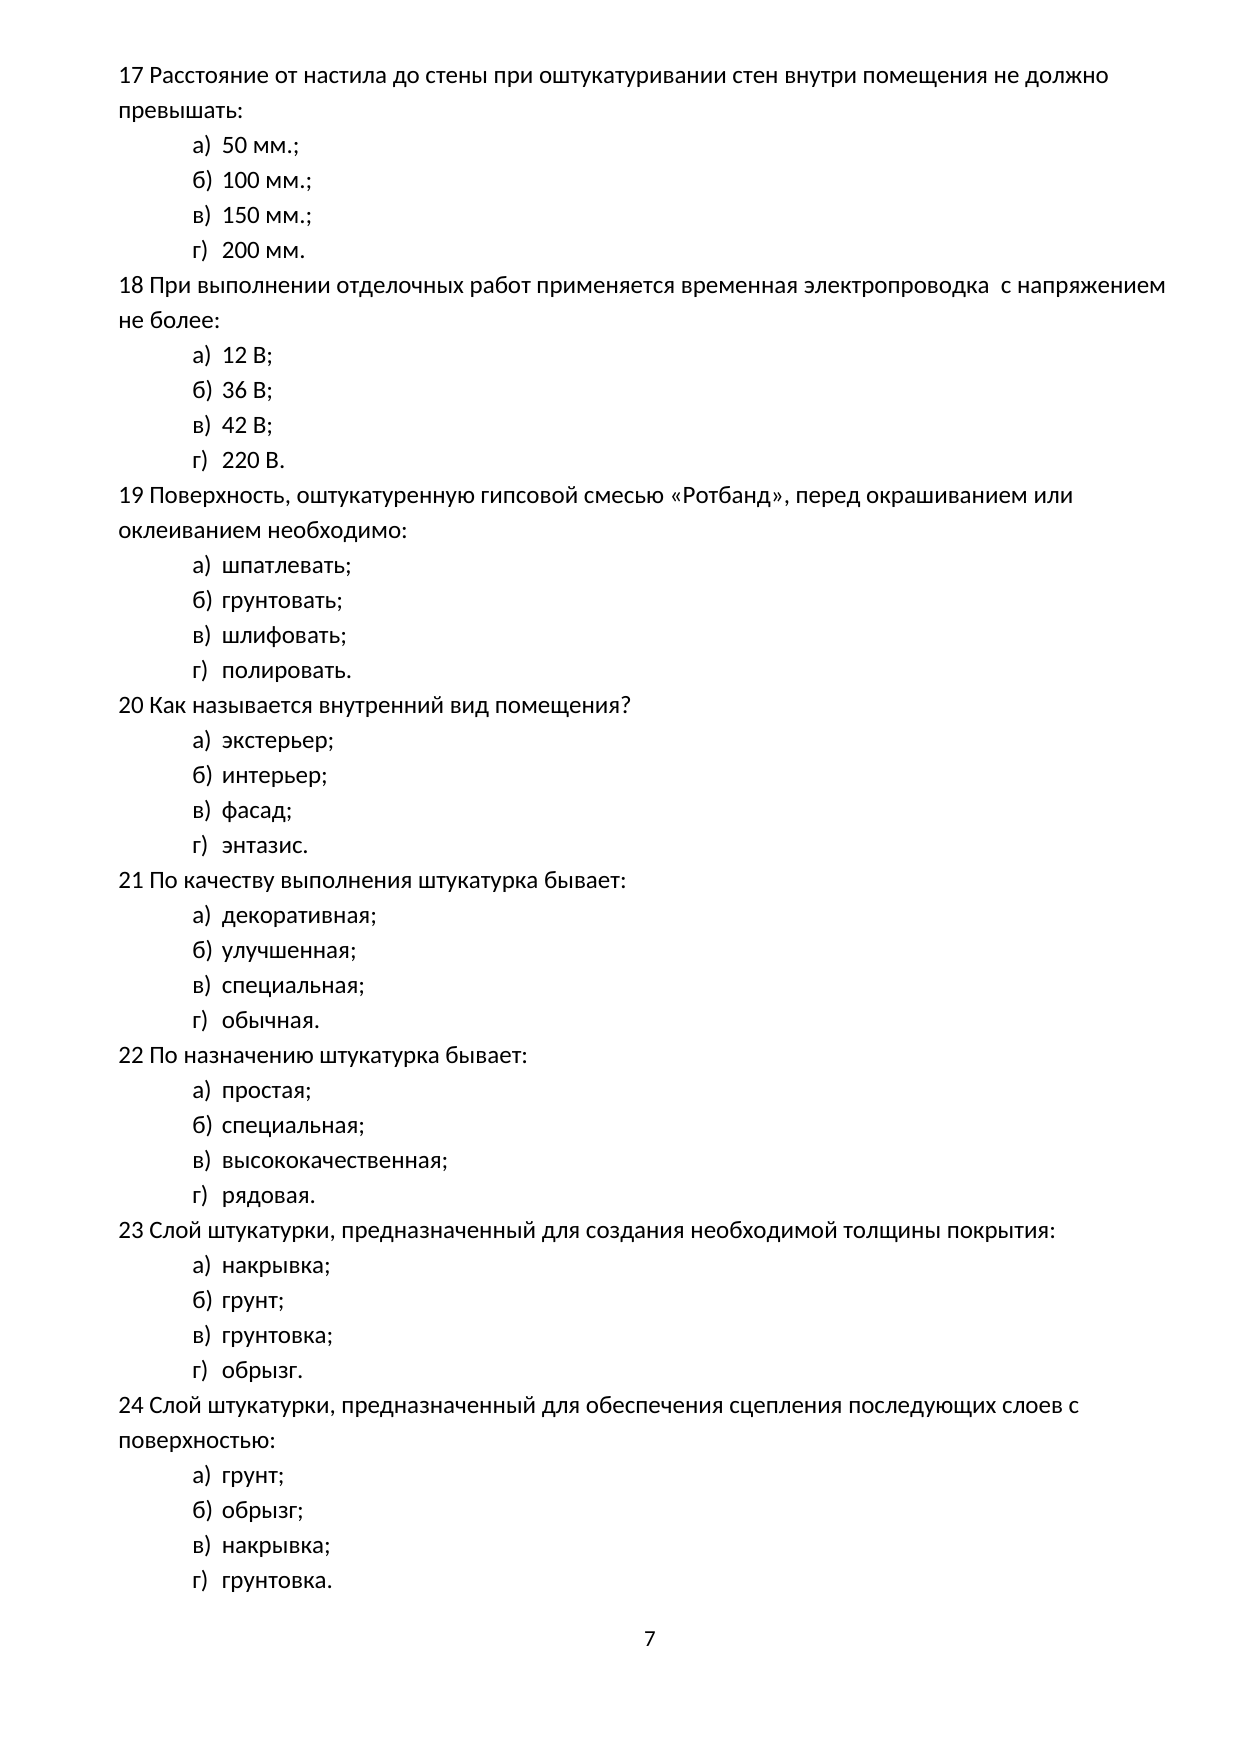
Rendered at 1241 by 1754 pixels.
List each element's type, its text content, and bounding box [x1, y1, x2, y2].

list 12 В; [192, 339, 1181, 369]
list декоративная; [192, 899, 1181, 929]
text 24 Слой штукатурки, предназначенный для обеспечения сцепления последующих слоев с поверхностью: [118, 1389, 1181, 1454]
list 150 мм.; [192, 199, 1181, 229]
list шпатлевать; [192, 549, 1181, 579]
text 19 Поверхность, оштукатуренную гипсовой смесью «Ротбанд», перед окрашиванием или оклеиванием необходимо: [118, 479, 1181, 544]
list грунт; [192, 1459, 1181, 1489]
list накрывка; [192, 1249, 1181, 1279]
list грунт; [192, 1284, 1181, 1314]
list специальная; [192, 969, 1181, 999]
list энтазис. [192, 829, 1181, 859]
list 36 В; [192, 374, 1181, 404]
list высококачественная; [192, 1144, 1181, 1174]
list рядовая. [192, 1179, 1181, 1209]
list 50 мм.; [192, 129, 1181, 159]
list интерьер; [192, 759, 1181, 789]
list обрызг; [192, 1494, 1181, 1524]
list простая; [192, 1074, 1181, 1104]
text 18 При выполнении отделочных работ применяется временная электропроводка с напряжением не более: [118, 269, 1181, 334]
list шлифовать; [192, 619, 1181, 649]
list обычная. [192, 1004, 1181, 1034]
list грунтовка; [192, 1319, 1181, 1349]
list 200 мм. [192, 234, 1181, 264]
list полировать. [192, 654, 1181, 684]
list 100 мм.; [192, 164, 1181, 194]
list 42 В; [192, 409, 1181, 439]
list экстерьер; [192, 724, 1181, 754]
list 220 В. [192, 444, 1181, 474]
list специальная; [192, 1109, 1181, 1139]
text 22 По назначению штукатурка бывает: [118, 1039, 1181, 1069]
text 23 Слой штукатурки, предназначенный для создания необходимой толщины покрытия: [118, 1214, 1181, 1244]
list фасад; [192, 794, 1181, 824]
text 17 Расстояние от настила до стены при оштукатуривании стен внутри помещения не должно превышать: [118, 59, 1181, 124]
list обрызг. [192, 1354, 1181, 1384]
list 20 Как называется внутренний вид помещения? [118, 689, 1181, 719]
list улучшенная; [192, 934, 1181, 964]
text 21 По качеству выполнения штукатурка бывает: [118, 864, 1181, 894]
list накрывка; [192, 1529, 1181, 1559]
list грунтовка. [192, 1564, 1181, 1594]
list грунтовать; [192, 584, 1181, 614]
